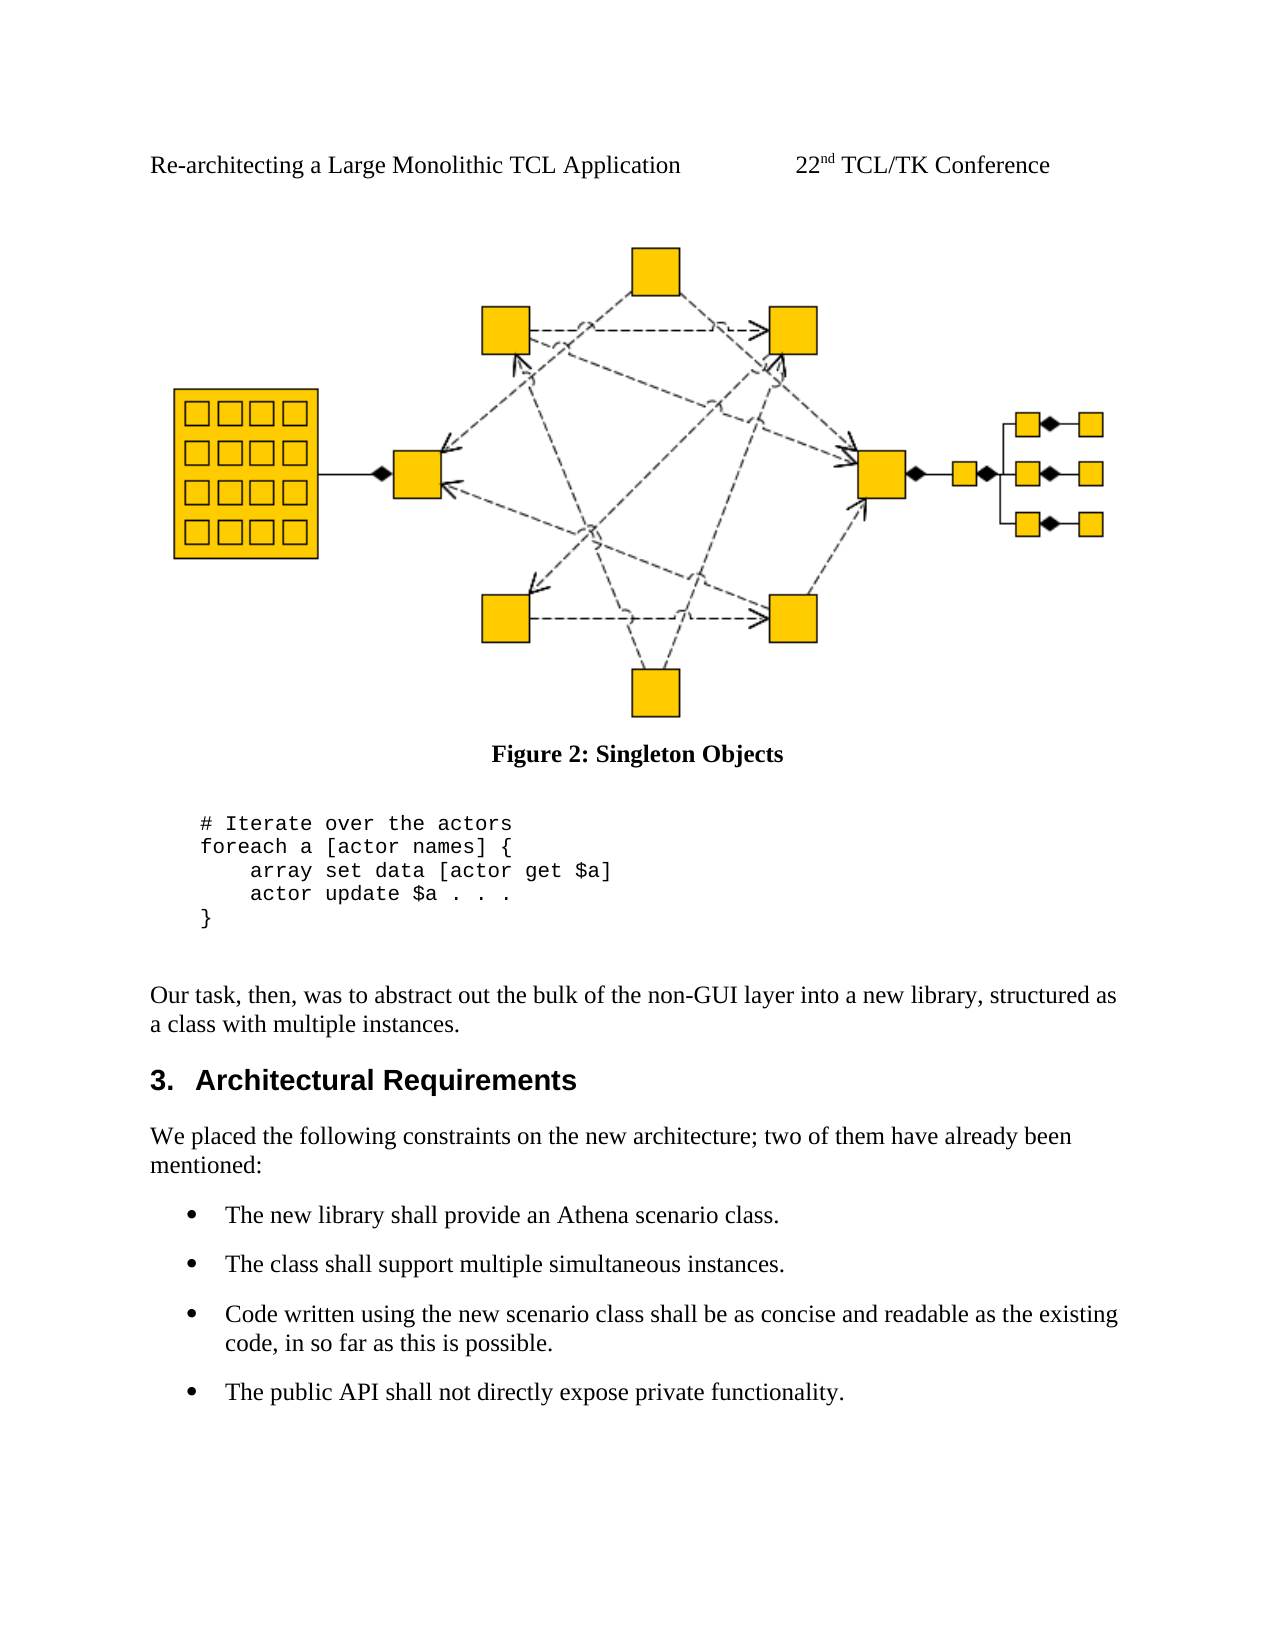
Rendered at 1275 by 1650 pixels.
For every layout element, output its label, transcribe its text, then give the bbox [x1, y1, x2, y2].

text We placed the following constraints on the new architecture; two of them have already been mentioned: [150, 1121, 1125, 1179]
text array set data [actor get $a] [150, 860, 1125, 883]
subtitle Architectural Requirements [150, 1063, 1125, 1096]
text foreach a [actor names] { [150, 836, 1125, 860]
list The public API shall not directly expose private functionality. [187, 1377, 1125, 1406]
text Figure 2: Singleton Objects [150, 740, 1125, 768]
text } [150, 907, 1125, 931]
list Code written using the new scenario class shall be as concise and readable as the existing code, in so far as this is possible. [187, 1299, 1125, 1356]
text Our task, then, was to abstract out the bulk of the non-GUI layer into a new library, structured as a class with multiple instances. [150, 980, 1125, 1038]
picture [150, 225, 1125, 740]
text actor update $a . . . [150, 883, 1125, 907]
text # Iterate over the actors [150, 812, 1125, 836]
list The class shall support multiple simultaneous instances. [187, 1249, 1125, 1278]
list The new library shall provide an Athena scenario class. [187, 1200, 1125, 1228]
